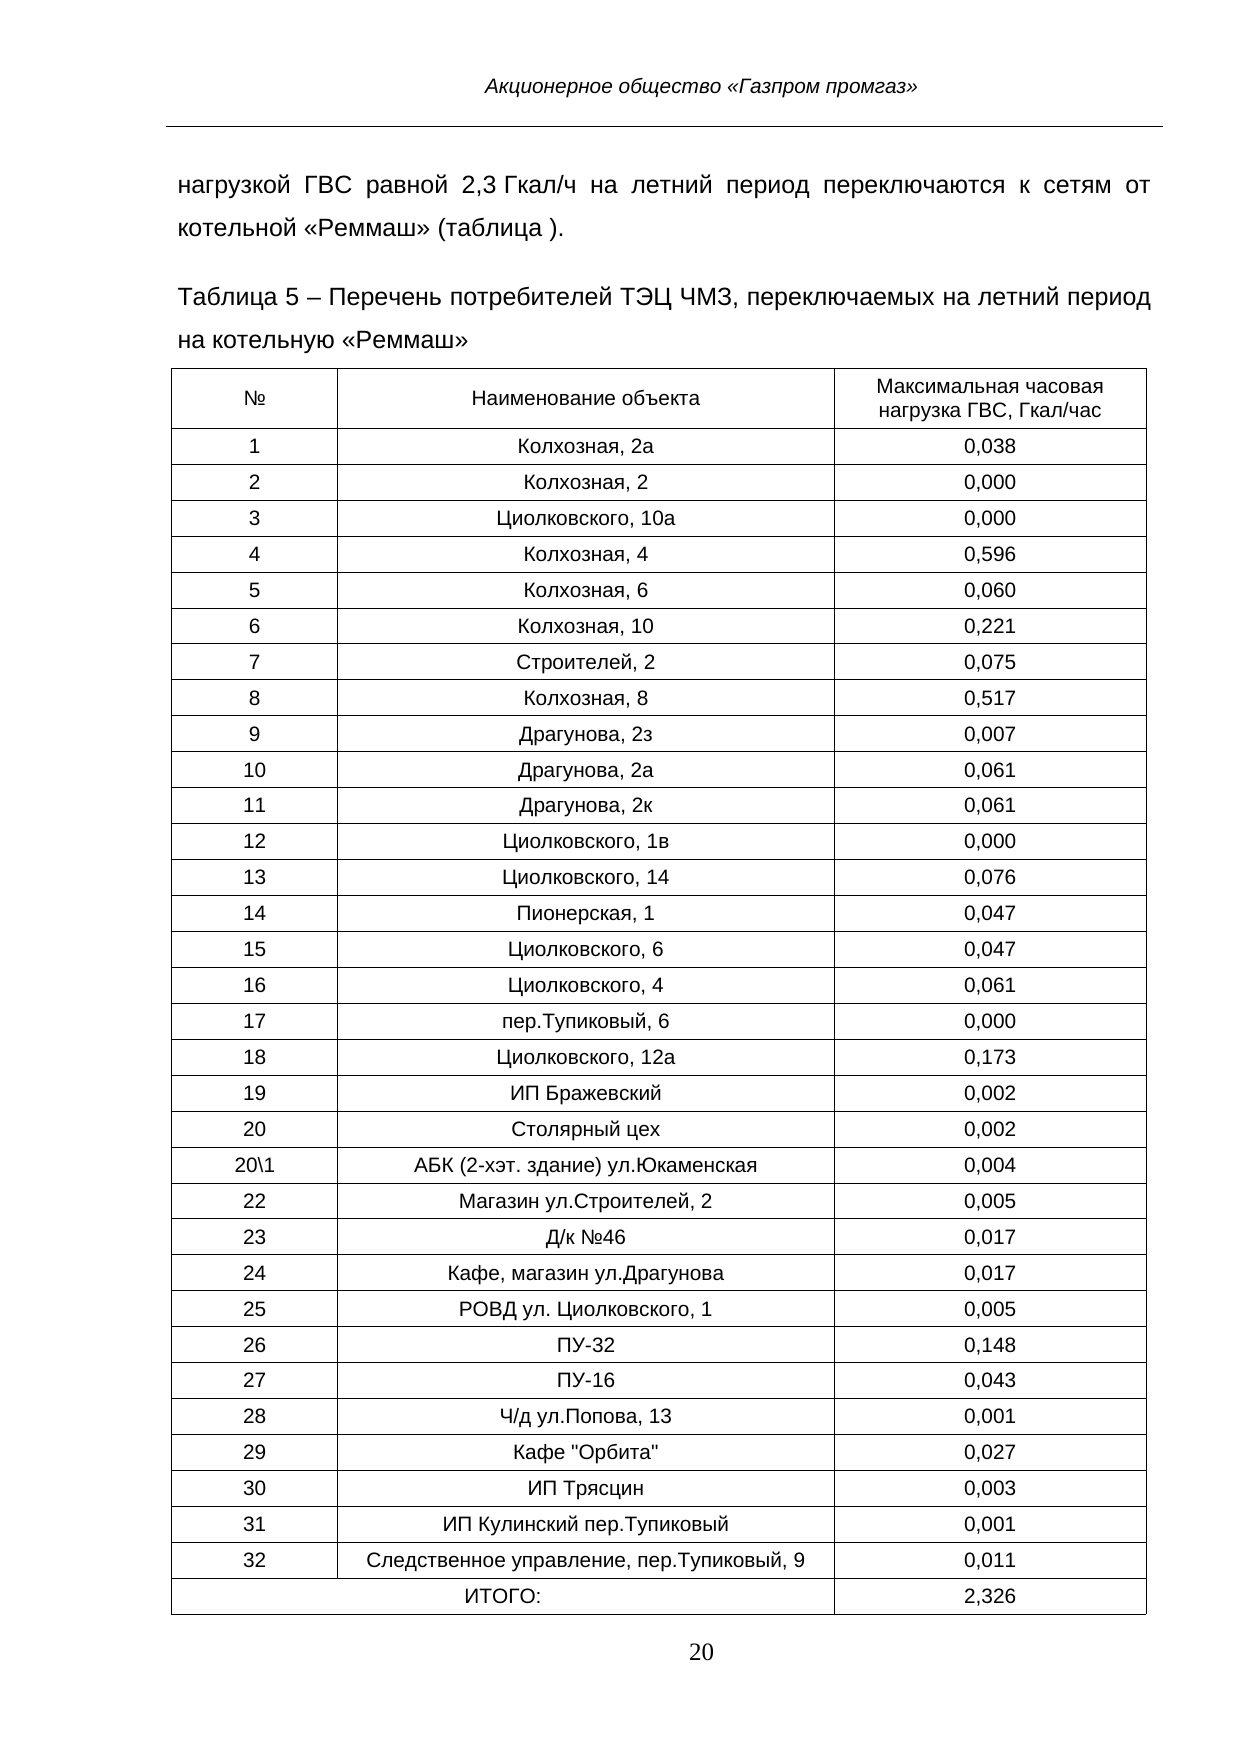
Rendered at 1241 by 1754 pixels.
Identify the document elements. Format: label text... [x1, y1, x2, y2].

table_cell Ч/д ул.Попова, 13 [338, 1399, 834, 1434]
table_cell 15 [172, 932, 337, 967]
table_cell 26 [172, 1327, 337, 1362]
table_cell ИП Трясцин [338, 1471, 834, 1506]
table_cell 0,060 [835, 573, 1146, 607]
table_cell 0,002 [835, 1076, 1146, 1111]
table_cell 12 [172, 824, 337, 859]
table_cell 0,061 [835, 968, 1146, 1003]
table_cell 28 [172, 1399, 337, 1434]
table_cell Столярный цех [338, 1112, 834, 1146]
table_cell 20 [172, 1112, 337, 1146]
table_cell 0,002 [835, 1112, 1146, 1146]
table_cell 0,017 [835, 1255, 1146, 1290]
table_cell 0,000 [835, 501, 1146, 536]
table_cell 4 [172, 537, 337, 571]
table_cell Циолковского, 6 [338, 932, 834, 967]
table_cell 0,043 [835, 1363, 1146, 1398]
table_cell Драгунова, 2з [338, 716, 834, 751]
table_header Максимальная часовая нагрузка ГВС, Гкал/час [835, 369, 1146, 428]
table_cell 0,004 [835, 1148, 1146, 1182]
table_cell 0,221 [835, 609, 1146, 643]
table_cell 0,047 [835, 932, 1146, 967]
table_cell 30 [172, 1471, 337, 1506]
table_cell Циолковского, 1в [338, 824, 834, 859]
table_cell Д/к №46 [338, 1219, 834, 1254]
table_cell 0,005 [835, 1184, 1146, 1218]
table_header № [172, 369, 337, 428]
table_cell РОВД ул. Циолковского, 1 [338, 1291, 834, 1326]
table_cell ИП Бражевский [338, 1076, 834, 1111]
table_cell 0,047 [835, 896, 1146, 931]
table_cell 2 [172, 465, 337, 499]
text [177, 170, 1152, 242]
table_cell 13 [172, 860, 337, 895]
table_cell 2,326 [835, 1579, 1146, 1614]
table_cell 0,027 [835, 1435, 1146, 1470]
table_cell 0,017 [835, 1219, 1146, 1254]
table_cell ПУ-16 [338, 1363, 834, 1398]
table_cell 0,003 [835, 1471, 1146, 1506]
table_cell 0,000 [835, 1004, 1146, 1039]
table_cell 8 [172, 680, 337, 715]
table_cell ПУ-32 [338, 1327, 834, 1362]
table_cell 0,061 [835, 788, 1146, 823]
table_cell 24 [172, 1255, 337, 1290]
table_cell Драгунова, 2к [338, 788, 834, 823]
table_cell 0,000 [835, 824, 1146, 859]
table_cell Колхозная, 2 [338, 465, 834, 499]
table_cell 16 [172, 968, 337, 1003]
table_cell ИТОГО: [172, 1579, 834, 1614]
table_cell 32 [172, 1543, 337, 1578]
table_cell 0,076 [835, 860, 1146, 895]
table_cell Магазин ул.Строителей, 2 [338, 1184, 834, 1218]
table_cell Кафе "Орбита" [338, 1435, 834, 1470]
table_cell 19 [172, 1076, 337, 1111]
table_header Наименование объекта [338, 369, 834, 428]
table_cell 0,038 [835, 429, 1146, 464]
table_cell 18 [172, 1040, 337, 1074]
table_cell ИП Кулинский пер.Тупиковый [338, 1507, 834, 1542]
table_cell 0,000 [835, 465, 1146, 499]
table_cell Колхозная, 6 [338, 573, 834, 607]
table_cell Драгунова, 2а [338, 752, 834, 787]
table_cell 20\1 [172, 1148, 337, 1182]
table_cell 0,007 [835, 716, 1146, 751]
table_cell Колхозная, 2а [338, 429, 834, 464]
table_cell 0,075 [835, 644, 1146, 679]
table_cell 0,173 [835, 1040, 1146, 1074]
table_cell 11 [172, 788, 337, 823]
table_cell Кафе, магазин ул.Драгунова [338, 1255, 834, 1290]
table_cell Циолковского, 10а [338, 501, 834, 536]
table_cell 0,011 [835, 1543, 1146, 1578]
table_cell Колхозная, 4 [338, 537, 834, 571]
table_cell Колхозная, 10 [338, 609, 834, 643]
table_cell Циолковского, 4 [338, 968, 834, 1003]
table_cell 0,517 [835, 680, 1146, 715]
table_cell Колхозная, 8 [338, 680, 834, 715]
table_cell 0,001 [835, 1399, 1146, 1434]
table_cell 29 [172, 1435, 337, 1470]
table_cell 31 [172, 1507, 337, 1542]
table_cell Следственное управление, пер.Тупиковый, 9 [338, 1543, 834, 1578]
table_cell 14 [172, 896, 337, 931]
table_cell Циолковского, 14 [338, 860, 834, 895]
table_cell 3 [172, 501, 337, 536]
table_cell 0,596 [835, 537, 1146, 571]
table_cell 27 [172, 1363, 337, 1398]
table_cell Циолковского, 12а [338, 1040, 834, 1074]
table_cell 0,001 [835, 1507, 1146, 1542]
table_cell 22 [172, 1184, 337, 1218]
table_cell 10 [172, 752, 337, 787]
table_cell 17 [172, 1004, 337, 1039]
table_cell 1 [172, 429, 337, 464]
table_cell 0,148 [835, 1327, 1146, 1362]
table_cell Строителей, 2 [338, 644, 834, 679]
table_cell 5 [172, 573, 337, 607]
table_cell 7 [172, 644, 337, 679]
table_cell 6 [172, 609, 337, 643]
table_cell пер.Тупиковый, 6 [338, 1004, 834, 1039]
table_cell 9 [172, 716, 337, 751]
table_cell 23 [172, 1219, 337, 1254]
table_cell Пионерская, 1 [338, 896, 834, 931]
table_cell 25 [172, 1291, 337, 1326]
table_cell АБК (2-хэт. здание) ул.Юкаменская [338, 1148, 834, 1182]
table_cell 0,005 [835, 1291, 1146, 1326]
table_cell 0,061 [835, 752, 1146, 787]
